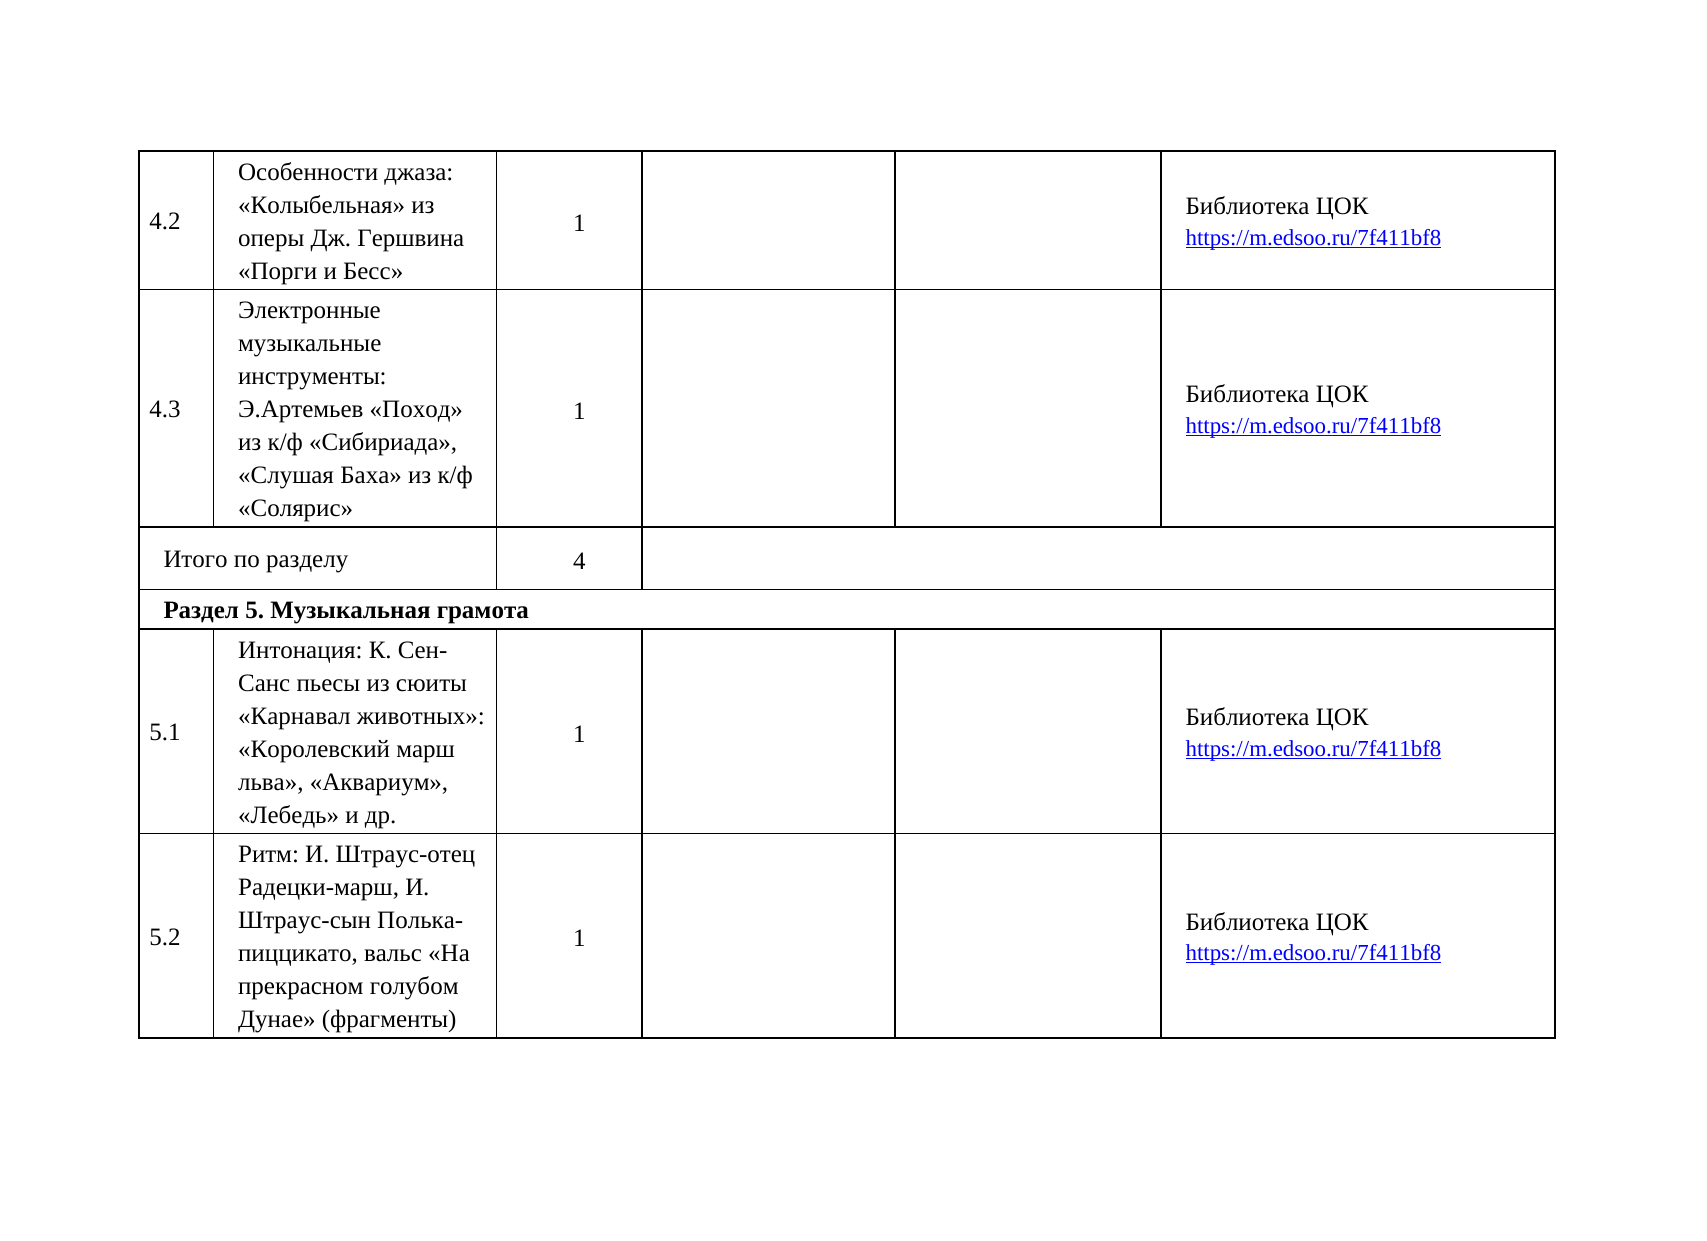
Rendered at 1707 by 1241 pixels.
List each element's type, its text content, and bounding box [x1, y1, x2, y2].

table_cell [643, 290, 894, 526]
table_cell [643, 834, 894, 1037]
table_cell [643, 528, 1554, 589]
table_cell [896, 290, 1160, 526]
table_cell Интонация: К. Сен-Санс пьесы из сюиты «Карнавал животных»: «Королевский марш льва», «Аквариум», «Лебедь» и др. [214, 630, 496, 832]
table_cell 5.2 [140, 834, 213, 1037]
table_cell 1 [497, 290, 641, 526]
table_cell [896, 630, 1160, 832]
table_cell Библиотека ЦОК https://m.edsoo.ru/7f411bf8 [1162, 630, 1554, 832]
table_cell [1162, 152, 1554, 288]
table_cell [896, 152, 1160, 288]
table_cell [643, 630, 894, 832]
table_cell 4.2 [140, 152, 213, 288]
table_cell [896, 834, 1160, 1037]
table_cell Особенности джаза: «Колыбельная» из оперы Дж. Гершвина «Порги и Бесс» [214, 152, 496, 288]
table_cell Электронные музыкальные инструменты: Э.Артемьев «Поход» из к/ф «Сибириада», «Слушая Баха» из к/ф «Солярис» [214, 290, 496, 526]
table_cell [1162, 290, 1554, 526]
table_cell [643, 152, 894, 288]
table_cell Раздел 5. Музыкальная грамота [140, 590, 1554, 628]
table_cell Ритм: И. Штраус-отец Радецки-марш, И. Штраус-сын Полька-пиццикато, вальс «На прекрасном голубом Дунае» (фрагменты) [214, 834, 496, 1037]
table_cell 1 [497, 630, 641, 832]
table_cell 1 [497, 834, 641, 1037]
table_cell 4 [497, 528, 641, 589]
table_cell 5.1 [140, 630, 213, 832]
table_cell Итого по разделу [140, 528, 496, 589]
table_cell Библиотека ЦОК https://m.edsoo.ru/7f411bf8 [1162, 834, 1554, 1037]
table_cell 4.3 [140, 290, 213, 526]
table_cell 1 [497, 152, 641, 288]
